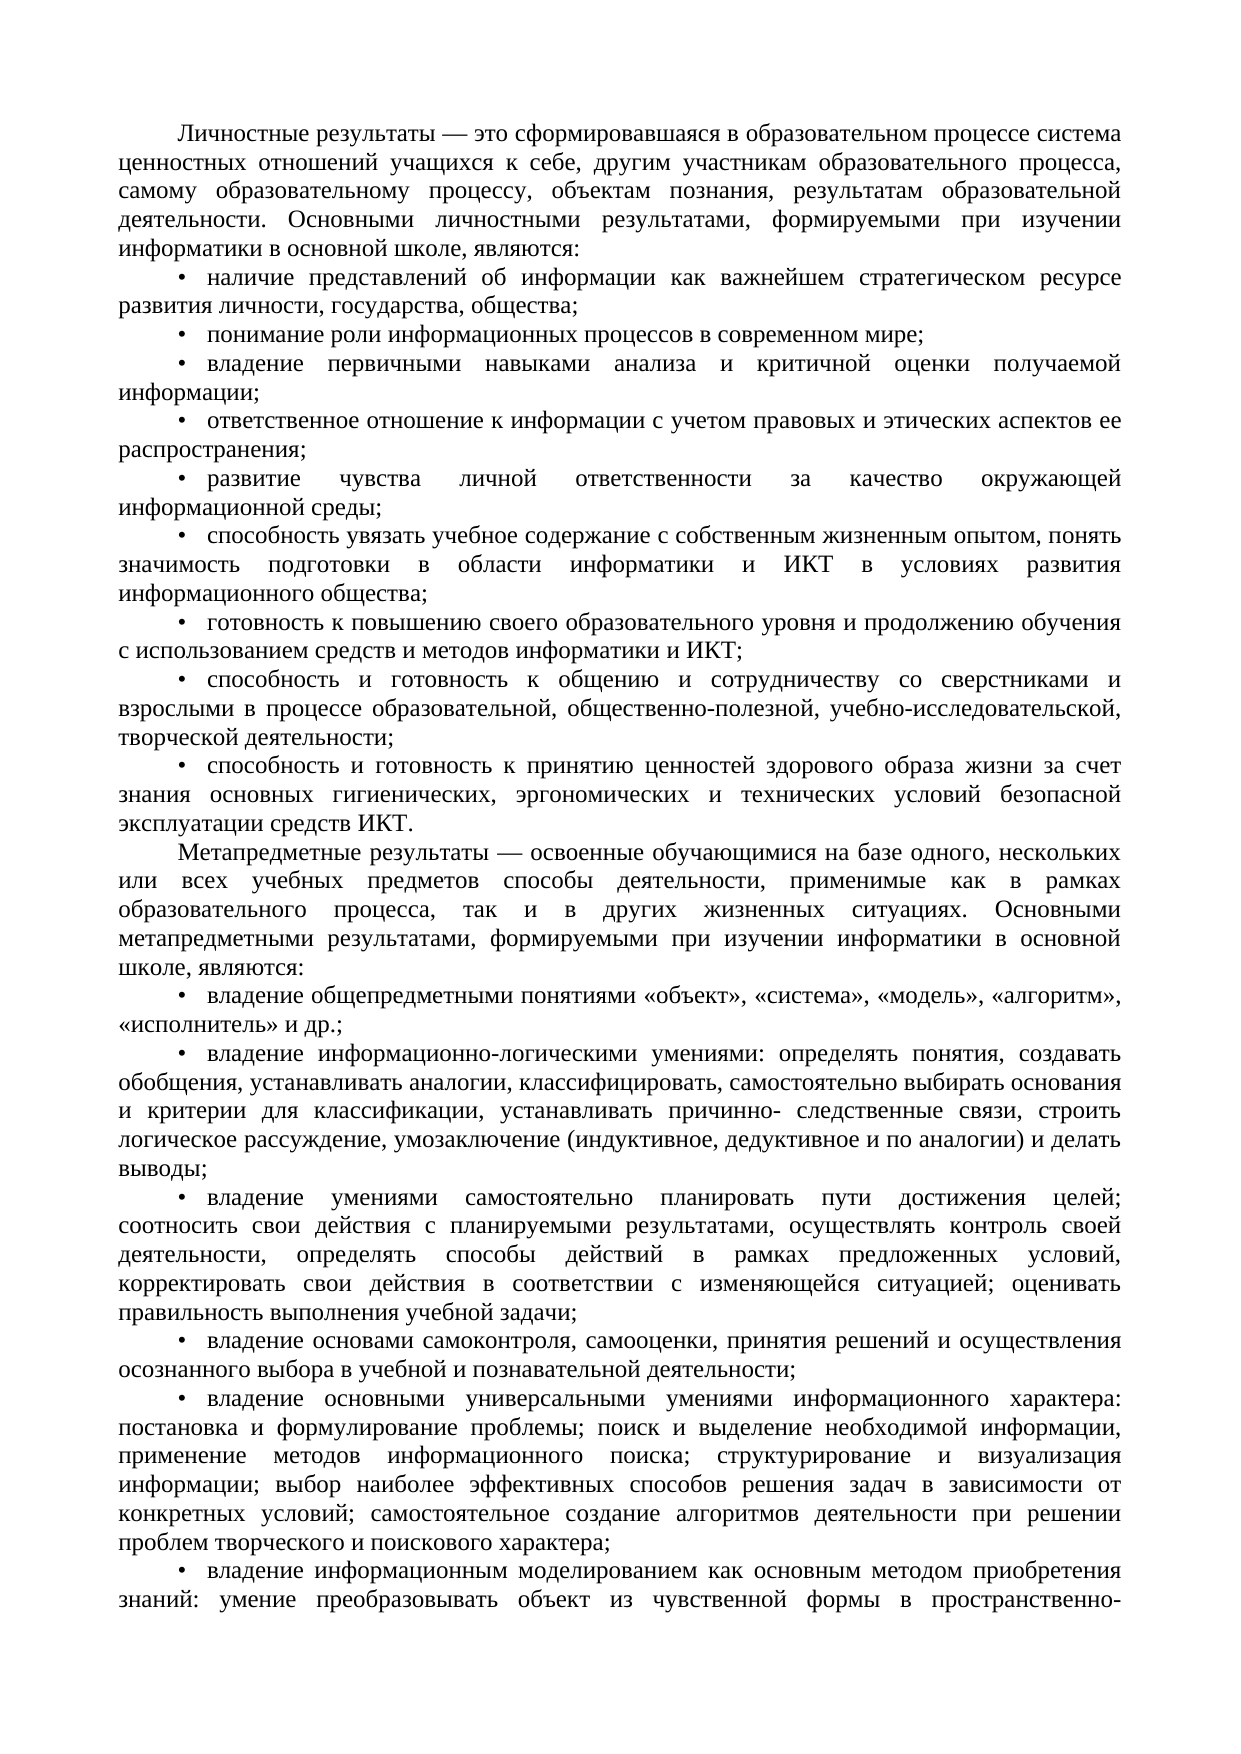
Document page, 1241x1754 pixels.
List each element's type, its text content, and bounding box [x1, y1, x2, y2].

list владение основами самоконтроля, самооценки, принятия решений и осуществления осознанного выбора в учебной и познавательной деятельности; [118, 1326, 1122, 1383]
list владение умениями самостоятельно планировать пути достижения целей; соотносить свои действия с планируемыми результатами, осуществлять контроль своей деятельности, определять способы действий в рамках предложенных условий, корректировать свои действия в соответствии с изменяющейся ситуацией; оценивать правильность выполнения учебной задачи; [118, 1182, 1122, 1326]
list способность увязать учебное содержание с собственным жизненным опытом, понять значимость подготовки в области информатики и ИКТ в условиях развития информационного общества; [118, 521, 1122, 607]
list понимание роли информационных процессов в современном мире; [118, 319, 1122, 348]
list способность и готовность к принятию ценностей здорового образа жизни за счет знания основных гигиенических, эргономических и технических условий безопасной эксплуатации средств ИКТ. [118, 751, 1122, 837]
list ответственное отношение к информации с учетом правовых и этических аспектов ее распространения; [118, 406, 1122, 463]
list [118, 1556, 1122, 1613]
list владение первичными навыками анализа и критичной оценки получаемой информации; [118, 348, 1122, 406]
list наличие представлений об информации как важнейшем стратегическом ресурсе развития личности, государства, общества; [118, 262, 1122, 319]
list готовность к повышению своего образовательного уровня и продолжению обучения с использованием средств и методов информатики и ИКТ; [118, 607, 1122, 664]
list владение информационно-логическими умениями: определять понятия, создавать обобщения, устанавливать аналогии, классифицировать, самостоятельно выбирать основания и критерии для классификации, устанавливать причинно- следственные связи, строить логическое рассуждение, умозаключение (индуктивное, дедуктивное и по аналогии) и делать выводы; [118, 1038, 1122, 1182]
text Метапредметные результаты — освоенные обучающимися на базе одного, нескольких или всех учебных предметов способы деятельности, применимые как в рамках образовательного процесса, так и в других жизненных ситуациях. Основными метапредметными результатами, формируемыми при изучении информатики в основной школе, являются: [118, 837, 1122, 981]
list развитие чувства личной ответственности за качество окружающей информационной среды; [118, 463, 1122, 521]
list владение общепредметными понятиями «объект», «система», «модель», «алгоритм», «исполнитель» и др.; [118, 981, 1122, 1038]
list способность и готовность к общению и сотрудничеству со сверстниками и взрослыми в процессе образовательной, общественно-полезной, учебно-исследовательской, творческой деятельности; [118, 664, 1122, 751]
text Личностные результаты — это сформировавшаяся в образовательном процессе система ценностных отношений учащихся к себе, другим участникам образовательного процесса, самому образовательному процессу, объектам познания, результатам образовательной деятельности. Основными личностными результатами, формируемыми при изучении информатики в основной школе, являются: [118, 118, 1122, 262]
list владение основными универсальными умениями информационного характера: постановка и формулирование проблемы; поиск и выделение необходимой информации, применение методов информационного поиска; структурирование и визуализация информации; выбор наиболее эффективных способов решения задач в зависимости от конкретных условий; самостоятельное создание алгоритмов деятельности при решении проблем творческого и поискового характера; [118, 1383, 1122, 1556]
